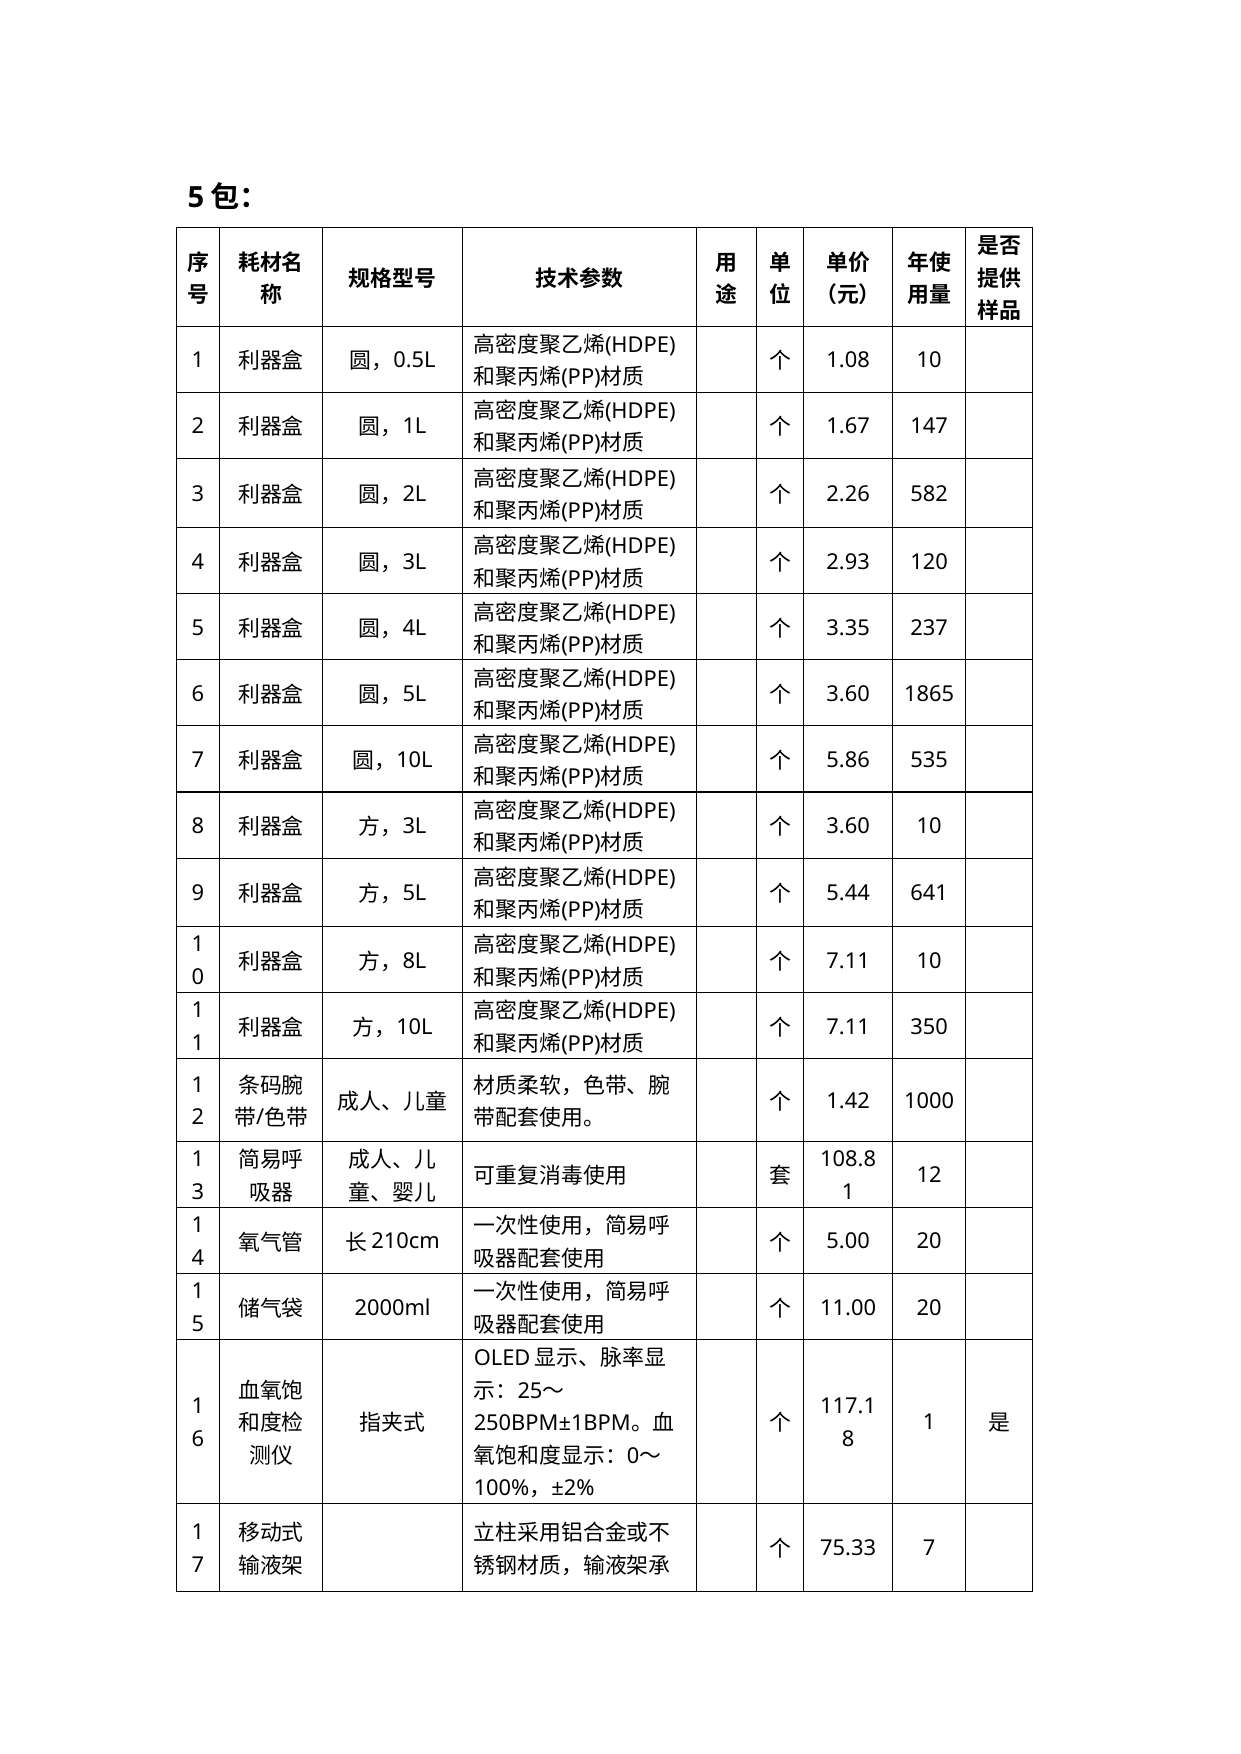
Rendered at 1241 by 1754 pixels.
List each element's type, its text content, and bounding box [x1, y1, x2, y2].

table_cell 圆，5L [323, 660, 462, 725]
table_cell 套 [757, 1142, 803, 1207]
table_cell [966, 1504, 1032, 1591]
table_cell 7.11 [804, 927, 892, 992]
table_cell 一次性使用，简易呼吸器配套使用 [463, 1208, 696, 1273]
table_cell 储气袋 [220, 1274, 322, 1339]
table_cell 方，5L [323, 859, 462, 926]
table_cell 582 [893, 459, 965, 527]
table_cell [697, 1208, 756, 1273]
table_cell [966, 594, 1032, 659]
table_cell [697, 594, 756, 659]
table_cell 长210cm [323, 1208, 462, 1273]
table_cell 个 [757, 1208, 803, 1273]
table_cell 16 [177, 1340, 219, 1502]
table_cell 个 [757, 1504, 803, 1591]
table_cell 个 [757, 1274, 803, 1339]
table_cell 高密度聚乙烯(HDPE)和聚丙烯(PP)材质 [463, 459, 696, 527]
table_cell 条码腕带/色带 [220, 1059, 322, 1141]
table_cell [966, 393, 1032, 458]
table_cell 535 [893, 726, 965, 791]
table_cell 圆，2L [323, 459, 462, 527]
table_cell 12 [177, 1059, 219, 1141]
table_header 年使用量 [893, 228, 965, 326]
table_cell 3.35 [804, 594, 892, 659]
table_cell 20 [893, 1208, 965, 1273]
table_cell 13 [177, 1142, 219, 1207]
table_cell [697, 393, 756, 458]
table_cell 指夹式 [323, 1340, 462, 1502]
table_header 耗材名称 [220, 228, 322, 326]
table_cell [697, 1142, 756, 1207]
table_cell 高密度聚乙烯(HDPE)和聚丙烯(PP)材质 [463, 528, 696, 593]
table_cell [966, 1274, 1032, 1339]
table_cell [966, 459, 1032, 527]
table_cell 20 [893, 1274, 965, 1339]
table_cell 利器盒 [220, 726, 322, 791]
table_cell 12 [893, 1142, 965, 1207]
table_cell [697, 859, 756, 926]
table_cell 一次性使用，简易呼吸器配套使用 [463, 1274, 696, 1339]
table_cell 641 [893, 859, 965, 926]
table_cell 2.93 [804, 528, 892, 593]
table_cell 个 [757, 1059, 803, 1141]
table_cell 1.42 [804, 1059, 892, 1141]
table_cell 10 [177, 927, 219, 992]
table_cell 简易呼吸器 [220, 1142, 322, 1207]
table_cell [966, 1208, 1032, 1273]
table_cell [697, 993, 756, 1058]
table_cell [697, 528, 756, 593]
table_cell [966, 793, 1032, 857]
table_cell 氧气管 [220, 1208, 322, 1273]
table_cell 1.67 [804, 393, 892, 458]
table_cell 利器盒 [220, 927, 322, 992]
table_header 单位 [757, 228, 803, 326]
table_cell 个 [757, 927, 803, 992]
table_cell 高密度聚乙烯(HDPE)和聚丙烯(PP)材质 [463, 594, 696, 659]
table_cell 5.86 [804, 726, 892, 791]
table_cell 1000 [893, 1059, 965, 1141]
table_cell 7 [893, 1504, 965, 1591]
table_cell 个 [757, 459, 803, 527]
table_cell 120 [893, 528, 965, 593]
table_cell 高密度聚乙烯(HDPE)和聚丙烯(PP)材质 [463, 393, 696, 458]
table_cell 7 [177, 726, 219, 791]
table_cell 个 [757, 793, 803, 857]
table_cell 圆，1L [323, 393, 462, 458]
table_cell [966, 660, 1032, 725]
table_cell 材质柔软，色带、腕带配套使用。 [463, 1059, 696, 1141]
table_cell 3 [177, 459, 219, 527]
table_cell 5.44 [804, 859, 892, 926]
table_header 技术参数 [463, 228, 696, 326]
table_cell 利器盒 [220, 528, 322, 593]
table_cell [697, 927, 756, 992]
table_cell [697, 793, 756, 857]
table_cell 圆，0.5L [323, 327, 462, 392]
table_cell [966, 927, 1032, 992]
table_cell 个 [757, 1340, 803, 1502]
table_cell 1 [893, 1340, 965, 1502]
table_cell 10 [893, 327, 965, 392]
table_cell 利器盒 [220, 594, 322, 659]
table_cell [697, 1274, 756, 1339]
table_cell 5 [177, 594, 219, 659]
table_cell 高密度聚乙烯(HDPE)和聚丙烯(PP)材质 [463, 327, 696, 392]
table_cell 15 [177, 1274, 219, 1339]
table_cell 11.00 [804, 1274, 892, 1339]
table_cell 个 [757, 726, 803, 791]
table_cell 2000ml [323, 1274, 462, 1339]
table_cell 5.00 [804, 1208, 892, 1273]
table_cell 利器盒 [220, 660, 322, 725]
table_cell [966, 726, 1032, 791]
table_cell 11 [177, 993, 219, 1058]
table_cell 利器盒 [220, 793, 322, 857]
table_cell 个 [757, 528, 803, 593]
table_cell 高密度聚乙烯(HDPE)和聚丙烯(PP)材质 [463, 859, 696, 926]
table_cell 方，8L [323, 927, 462, 992]
table_cell 3.60 [804, 793, 892, 857]
table_cell 利器盒 [220, 459, 322, 527]
table_cell 圆，10L [323, 726, 462, 791]
table_cell 9 [177, 859, 219, 926]
table_cell 117.18 [804, 1340, 892, 1502]
table_cell [697, 660, 756, 725]
table_cell 17 [177, 1504, 219, 1591]
table_cell 4 [177, 528, 219, 593]
table_cell 高密度聚乙烯(HDPE)和聚丙烯(PP)材质 [463, 726, 696, 791]
table_cell 方，3L [323, 793, 462, 857]
table_cell 个 [757, 859, 803, 926]
table_cell 个 [757, 393, 803, 458]
table_cell [697, 1340, 756, 1502]
table_cell 圆，4L [323, 594, 462, 659]
table_cell 个 [757, 993, 803, 1058]
table_cell [323, 1504, 462, 1591]
table_cell 1 [177, 327, 219, 392]
table_cell 10 [893, 793, 965, 857]
table_cell 3.60 [804, 660, 892, 725]
text 5包： [187, 162, 1053, 227]
table_cell 个 [757, 594, 803, 659]
table_header 是否提供样品 [966, 228, 1032, 326]
table_cell 1865 [893, 660, 965, 725]
table_cell 血氧饱和度检测仪 [220, 1340, 322, 1502]
table_cell 成人、儿童 [323, 1059, 462, 1141]
table_cell 圆，3L [323, 528, 462, 593]
table_cell [966, 1059, 1032, 1141]
table_cell 利器盒 [220, 393, 322, 458]
table_cell [697, 327, 756, 392]
table_header 用途 [697, 228, 756, 326]
table_cell 10 [893, 927, 965, 992]
table_cell 2.26 [804, 459, 892, 527]
table_cell 方，10L [323, 993, 462, 1058]
table_cell 移动式输液架 [220, 1504, 322, 1591]
table_cell 是 [966, 1340, 1032, 1502]
table_cell [966, 993, 1032, 1058]
table_cell 75.33 [804, 1504, 892, 1591]
table_cell 个 [757, 327, 803, 392]
table_header 单价（元） [804, 228, 892, 326]
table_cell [463, 1504, 696, 1591]
table_cell [697, 459, 756, 527]
table_cell OLED显示、脉率显示：25～250BPM±1BPM。血氧饱和度显示：0～100%，±2% [463, 1340, 696, 1502]
table_cell 高密度聚乙烯(HDPE)和聚丙烯(PP)材质 [463, 793, 696, 857]
table_cell 成人、儿童、婴儿 [323, 1142, 462, 1207]
table_header 序号 [177, 228, 219, 326]
table_cell 利器盒 [220, 859, 322, 926]
table_cell 高密度聚乙烯(HDPE)和聚丙烯(PP)材质 [463, 927, 696, 992]
table_cell 108.81 [804, 1142, 892, 1207]
table_cell 147 [893, 393, 965, 458]
table_cell 利器盒 [220, 993, 322, 1058]
table_cell 8 [177, 793, 219, 857]
table_cell 利器盒 [220, 327, 322, 392]
table_cell 237 [893, 594, 965, 659]
table_cell 高密度聚乙烯(HDPE)和聚丙烯(PP)材质 [463, 660, 696, 725]
table_cell [697, 726, 756, 791]
table_cell 7.11 [804, 993, 892, 1058]
table_cell 可重复消毒使用 [463, 1142, 696, 1207]
table_cell [697, 1059, 756, 1141]
table_cell 2 [177, 393, 219, 458]
table_header 规格型号 [323, 228, 462, 326]
table_cell [966, 1142, 1032, 1207]
table_cell 1.08 [804, 327, 892, 392]
table_cell [697, 1504, 756, 1591]
table_cell 个 [757, 660, 803, 725]
table_cell 高密度聚乙烯(HDPE)和聚丙烯(PP)材质 [463, 993, 696, 1058]
table_cell 14 [177, 1208, 219, 1273]
table_cell [966, 859, 1032, 926]
table_cell [966, 327, 1032, 392]
table_cell [966, 528, 1032, 593]
table_cell 6 [177, 660, 219, 725]
table_cell 350 [893, 993, 965, 1058]
